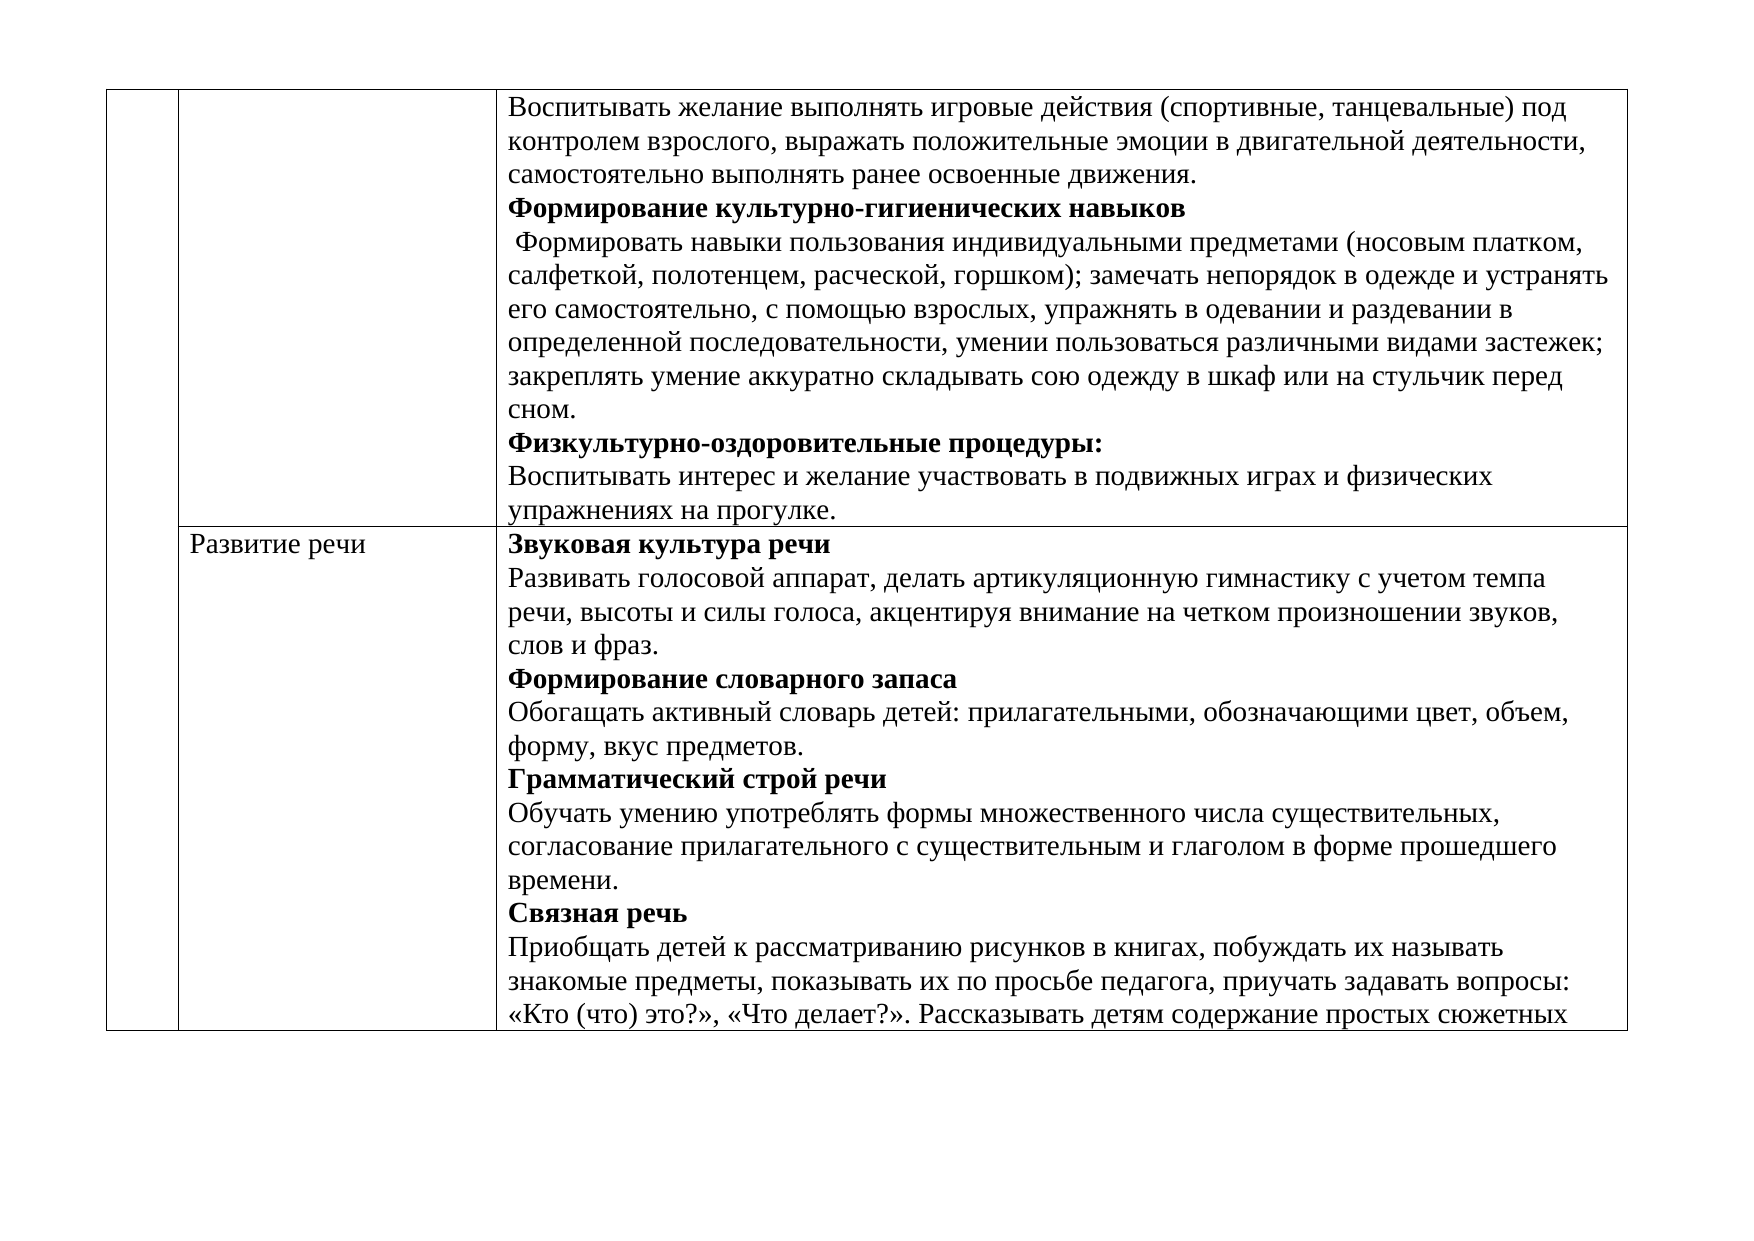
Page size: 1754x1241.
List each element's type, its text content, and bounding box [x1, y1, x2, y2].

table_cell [179, 90, 496, 526]
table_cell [497, 90, 1627, 526]
table_cell Развитие речи [179, 527, 496, 1030]
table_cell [497, 527, 1627, 1030]
